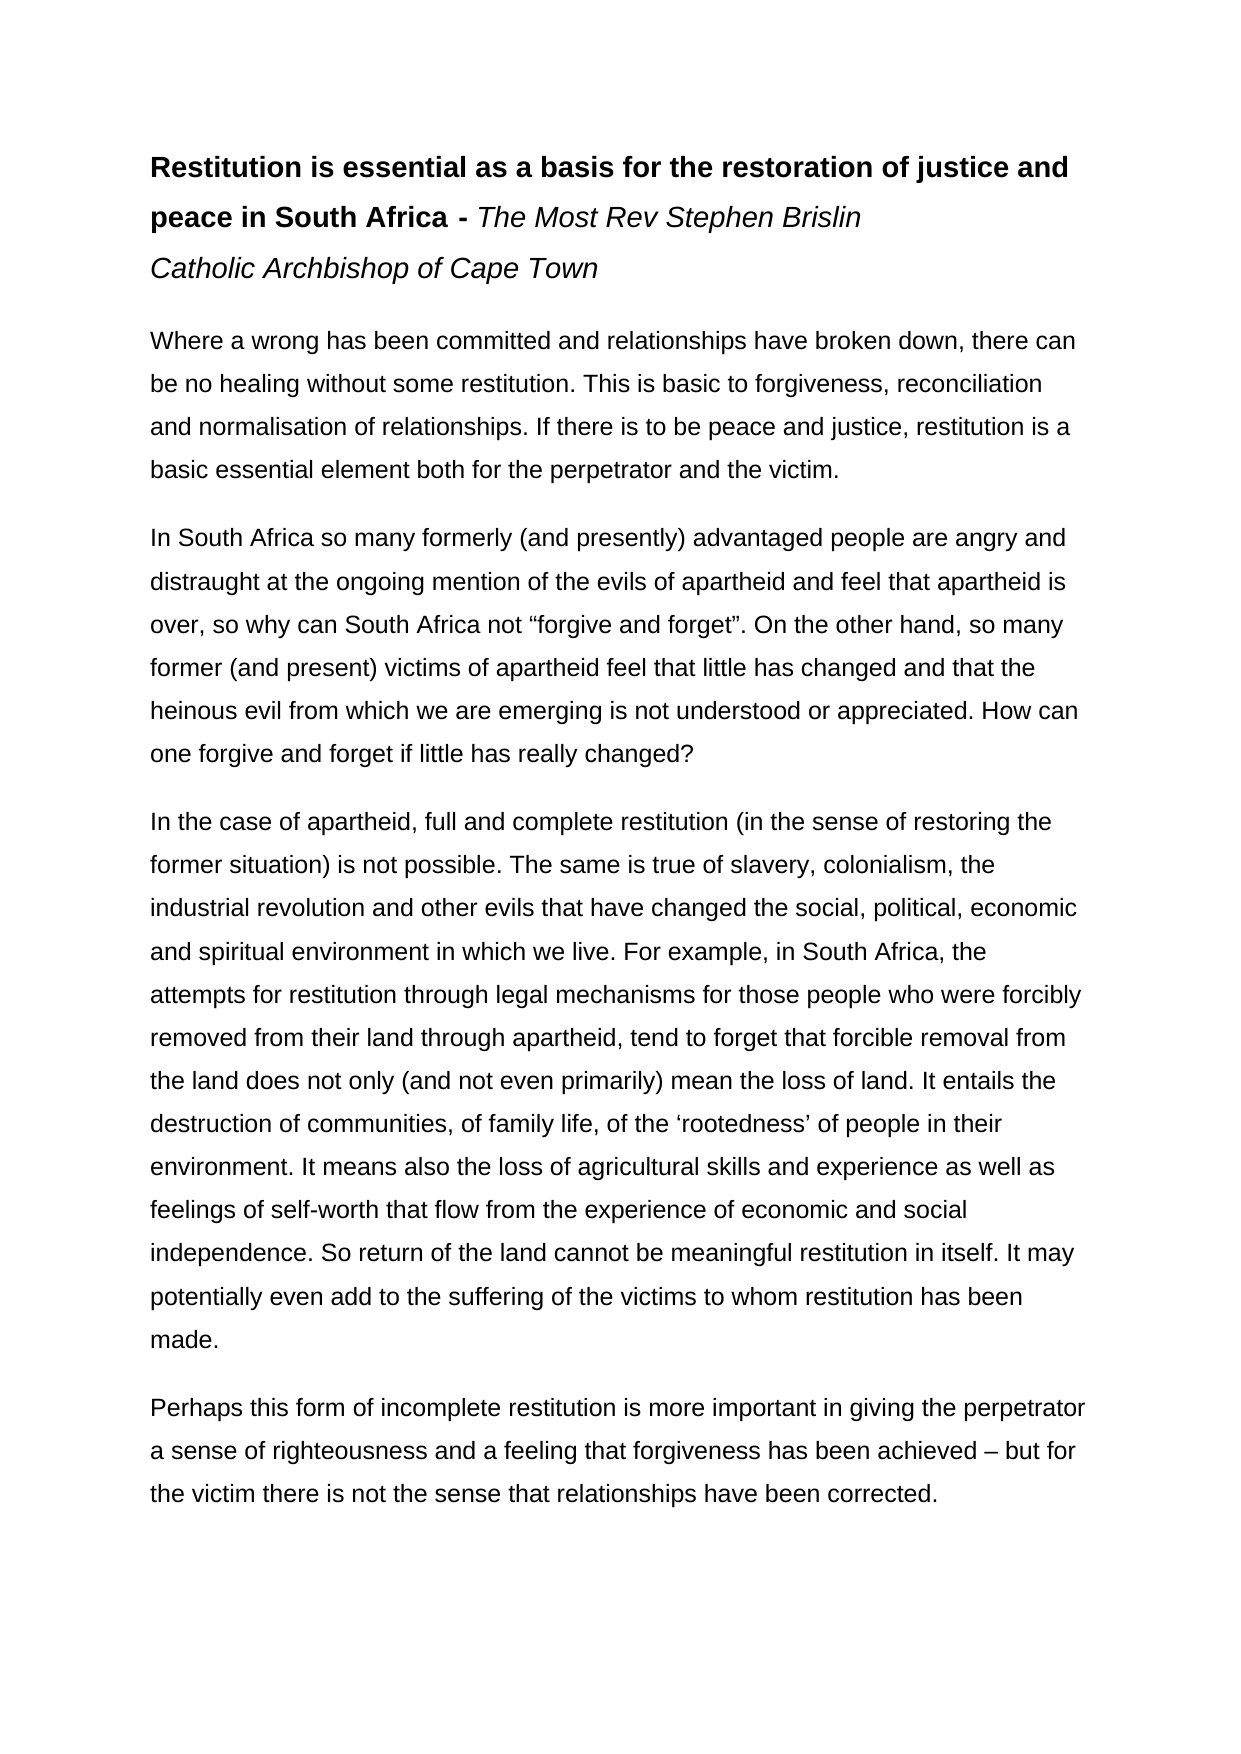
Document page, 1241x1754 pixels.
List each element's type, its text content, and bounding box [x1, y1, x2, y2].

text Where a wrong has been committed and relationships have broken down, there can be no healing without some restitution. This is basic to forgiveness, reconciliation and normalisation of relationships. If there is to be peace and justice, restitution is a basic essential element both for the perpetrator and the victim. [150, 326, 1090, 484]
text In South Africa so many formerly (and presently) advantaged people are angry and distraught at the ongoing mention of the evils of apartheid and feel that apartheid is over, so why can South Africa not “forgive and forget”. On the other hand, so many former (and present) victims of apartheid feel that little has changed and that the heinous evil from which we are emerging is not understood or appreciated. How can one forgive and forget if little has really changed? [150, 523, 1090, 768]
text Perhaps this form of incomplete restitution is more important in giving the perpetrator a sense of righteousness and a feeling that forgiveness has been achieved – but for the victim there is not the sense that relationships have been corrected. [150, 1393, 1090, 1508]
text Catholic Archbishop of Cape Town [150, 251, 1090, 284]
text In the case of apartheid, full and complete restitution (in the sense of restoring the former situation) is not possible. The same is true of slavery, colonialism, the industrial revolution and other evils that have changed the social, political, economic and spiritual environment in which we live. For example, in South Africa, the attempts for restitution through legal mechanisms for those people who were forcibly removed from their land through apartheid, tend to forget that forcible removal from the land does not only (and not even primarily) mean the loss of land. It entails the destruction of communities, of family life, of the ‘rootedness’ of people in their environment. It means also the loss of agricultural skills and experience as well as feelings of self-worth that flow from the experience of economic and social independence. So return of the land cannot be meaningful restitution in itself. It may potentially even add to the suffering of the victims to whom restitution has been made. [150, 807, 1090, 1353]
text Restitution is essential as a basis for the restoration of justice and peace in South Africa - The Most Rev Stephen Brislin [150, 150, 1090, 234]
